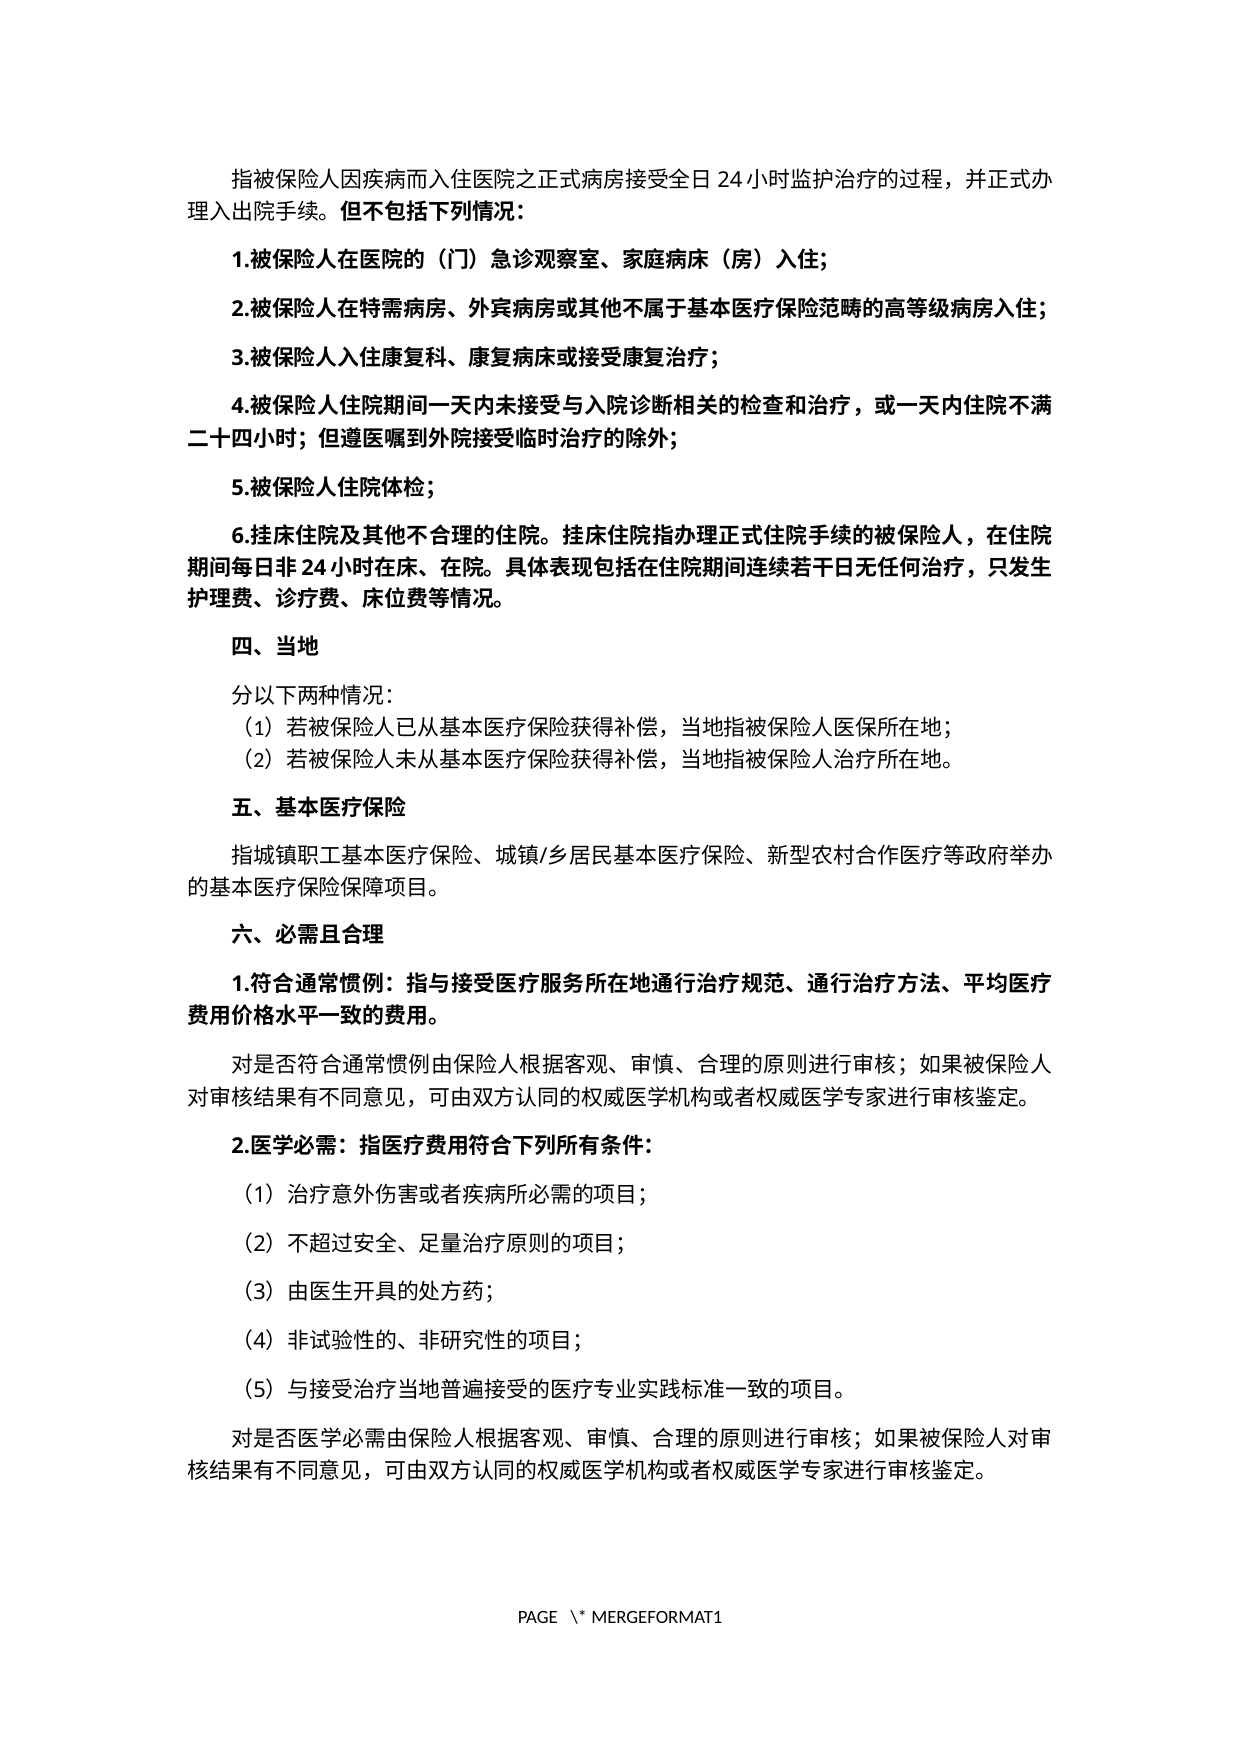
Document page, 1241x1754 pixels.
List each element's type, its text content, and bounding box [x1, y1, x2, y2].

text 分以下两种情况： [187, 677, 1053, 710]
text （3）由医生开具的处方药； [187, 1274, 1053, 1307]
text （2）若被保险人未从基本医疗保险获得补偿，当地指被保险人治疗所在地。 [187, 742, 1053, 774]
text （1）治疗意外伤害或者疾病所必需的项目； [187, 1177, 1053, 1209]
text 对是否符合通常惯例由保险人根据客观、审慎、合理的原则进行审核；如果被保险人对审核结果有不同意见，可由双方认同的权威医学机构或者权威医学专家进行审核鉴定。 [187, 1047, 1053, 1112]
list 被保险人入住康复科、康复病床或接受康复治疗； [187, 339, 1053, 372]
list 必需且合理 [187, 917, 1053, 949]
list 基本医疗保险 [187, 790, 1053, 821]
text 1.符合通常惯例：指与接受医疗服务所在地通行治疗规范、通行治疗方法、平均医疗费用价格水平一致的费用。 [187, 965, 1053, 1030]
list 被保险人在医院的（门）急诊观察室、家庭病床（房）入住； [187, 242, 1053, 274]
list 医学必需：指医疗费用符合下列所有条件： [187, 1128, 1053, 1160]
text （1）若被保险人已从基本医疗保险获得补偿，当地指被保险人医保所在地； [187, 710, 1053, 742]
list 被保险人住院体检； [187, 469, 1053, 502]
list 6.挂床住院及其他不合理的住院。挂床住院指办理正式住院手续的被保险人，在住院期间每日非24小时在床、在院。具体表现包括在住院期间连续若干日无任何治疗，只发生护理费、诊疗费、床位费等情况。 [187, 518, 1053, 613]
text 对是否医学必需由保险人根据客观、审慎、合理的原则进行审核；如果被保险人对审核结果有不同意见，可由双方认同的权威医学机构或者权威医学专家进行审核鉴定。 [187, 1420, 1053, 1485]
text （2）不超过安全、足量治疗原则的项目； [187, 1225, 1053, 1258]
list 被保险人住院期间一天内未接受与入院诊断相关的检查和治疗，或一天内住院不满二十四小时；但遵医嘱到外院接受临时治疗的除外； [187, 388, 1053, 453]
list 指城镇职工基本医疗保险、城镇/乡居民基本医疗保险、新型农村合作医疗等政府举办的基本医疗保险保障项目。 [187, 838, 1053, 901]
list 指被保险人因疾病而入住医院之正式病房接受全日24小时监护治疗的过程，并正式办理入出院手续。但不包括下列情况： [187, 162, 1053, 225]
text （4）非试验性的、非研究性的项目； [187, 1323, 1053, 1355]
text （5）与接受治疗当地普遍接受的医疗专业实践标准一致的项目。 [187, 1372, 1053, 1404]
list 当地 [187, 629, 1053, 661]
list 被保险人在特需病房、外宾病房或其他不属于基本医疗保险范畴的高等级病房入住； [187, 290, 1053, 323]
